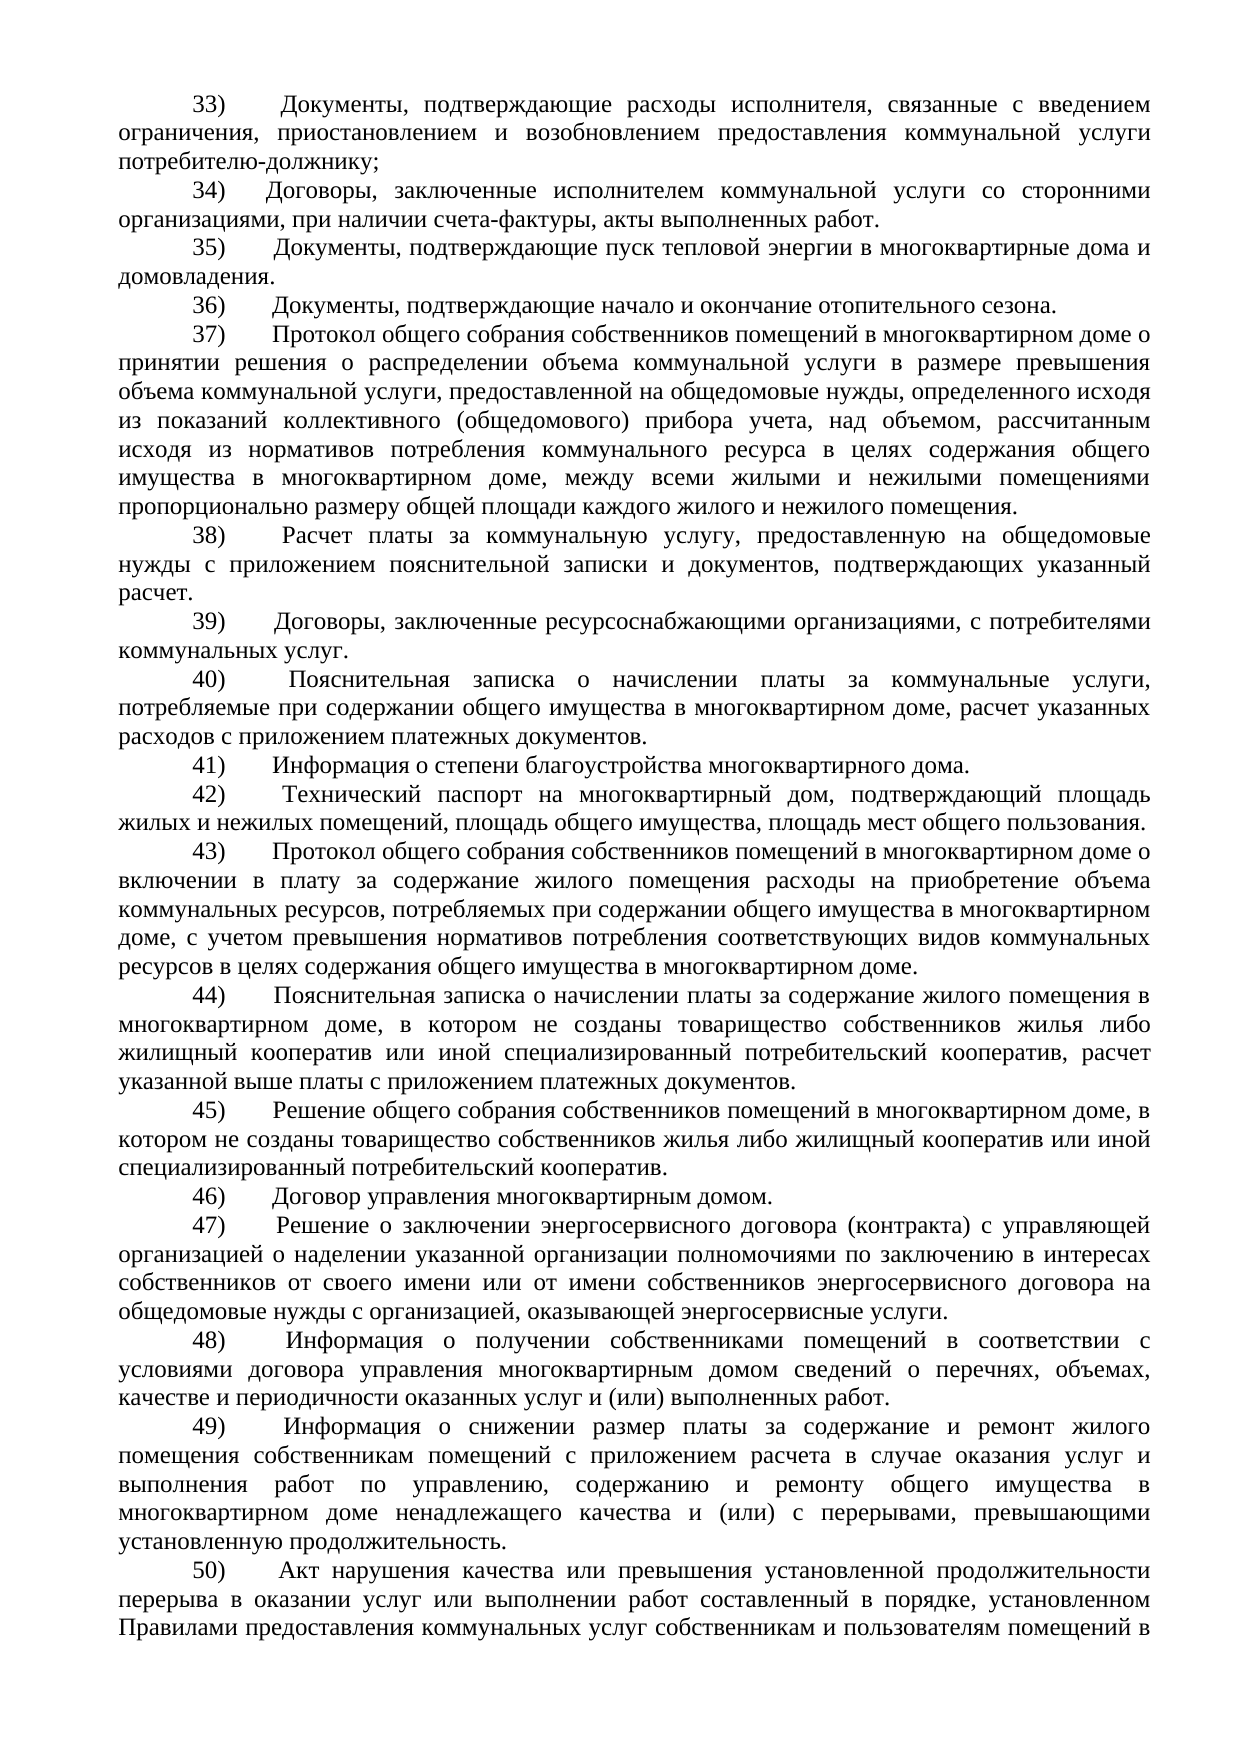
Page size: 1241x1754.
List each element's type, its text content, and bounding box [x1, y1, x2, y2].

text 38) Расчет платы за коммунальную услугу, предоставленную на общедомовые нужды с приложением пояснительной записки и документов, подтверждающих указанный расчет. [118, 520, 1152, 606]
text 41) Информация о степени благоустройства многоквартирного дома. [118, 750, 1152, 779]
text 36) Документы, подтверждающие начало и окончание отопительного сезона. [118, 290, 1152, 319]
text 35) Документы, подтверждающие пуск тепловой энергии в многоквартирные дома и домовладения. [118, 232, 1152, 290]
text 42) Технический паспорт на многоквартирный дом, подтверждающий площадь жилых и нежилых помещений, площадь общего имущества, площадь мест общего пользования. [118, 779, 1152, 836]
text 33) Документы, подтверждающие расходы исполнителя, связанные с введением ограничения, приостановлением и возобновлением предоставления коммунальной услуги потребителю-должнику; [118, 89, 1152, 175]
text 39) Договоры, заключенные ресурсоснабжающими организациями, с потребителями коммунальных услуг. [118, 606, 1152, 664]
text 44) Пояснительная записка о начислении платы за содержание жилого помещения в многоквартирном доме, в котором не созданы товарищество собственников жилья либо жилищный кооператив или иной специализированный потребительский кооператив, расчет указанной выше платы с приложением платежных документов. [118, 980, 1152, 1095]
text 34) Договоры, заключенные исполнителем коммунальной услуги со сторонними организациями, при наличии счета-фактуры, акты выполненных работ. [118, 175, 1152, 232]
text 47) Решение о заключении энергосервисного договора (контракта) с управляющей организацией о наделении указанной организации полномочиями по заключению в интересах собственников от своего имени или от имени собственников энергосервисного договора на общедомовые нужды с организацией, оказывающей энергосервисные услуги. [118, 1210, 1152, 1325]
text 40) Пояснительная записка о начислении платы за коммунальные услуги, потребляемые при содержании общего имущества в многоквартирном доме, расчет указанных расходов с приложением платежных документов. [118, 664, 1152, 750]
text 46) Договор управления многоквартирным домом. [118, 1181, 1152, 1210]
text 45) Решение общего собрания собственников помещений в многоквартирном доме, в котором не созданы товарищество собственников жилья либо жилищный кооператив или иной специализированный потребительский кооператив. [118, 1095, 1152, 1181]
text 49) Информация о снижении размер платы за содержание и ремонт жилого помещения собственникам помещений с приложением расчета в случае оказания услуг и выполнения работ по управлению, содержанию и ремонту общего имущества в многоквартирном доме ненадлежащего качества и (или) с перерывами, превышающими установленную продолжительность. [118, 1411, 1152, 1555]
text 43) Протокол общего собрания собственников помещений в многоквартирном доме о включении в плату за содержание жилого помещения расходы на приобретение объема коммунальных ресурсов, потребляемых при содержании общего имущества в многоквартирном доме, с учетом превышения нормативов потребления соответствующих видов коммунальных ресурсов в целях содержания общего имущества в многоквартирном доме. [118, 836, 1152, 980]
text 48) Информация о получении собственниками помещений в соответствии с условиями договора управления многоквартирным домом сведений о перечнях, объемах, качестве и периодичности оказанных услуг и (или) выполненных работ. [118, 1325, 1152, 1411]
text 37) Протокол общего собрания собственников помещений в многоквартирном доме о принятии решения о распределении объема коммунальной услуги в размере превышения объема коммунальной услуги, предоставленной на общедомовые нужды, определенного исходя из показаний коллективного (общедомового) прибора учета, над объемом, рассчитанным исходя из нормативов потребления коммунального ресурса в целях содержания общего имущества в многоквартирном доме, между всеми жилыми и нежилыми помещениями пропорционально размеру общей площади каждого жилого и нежилого помещения. [118, 319, 1152, 520]
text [118, 1555, 1152, 1641]
